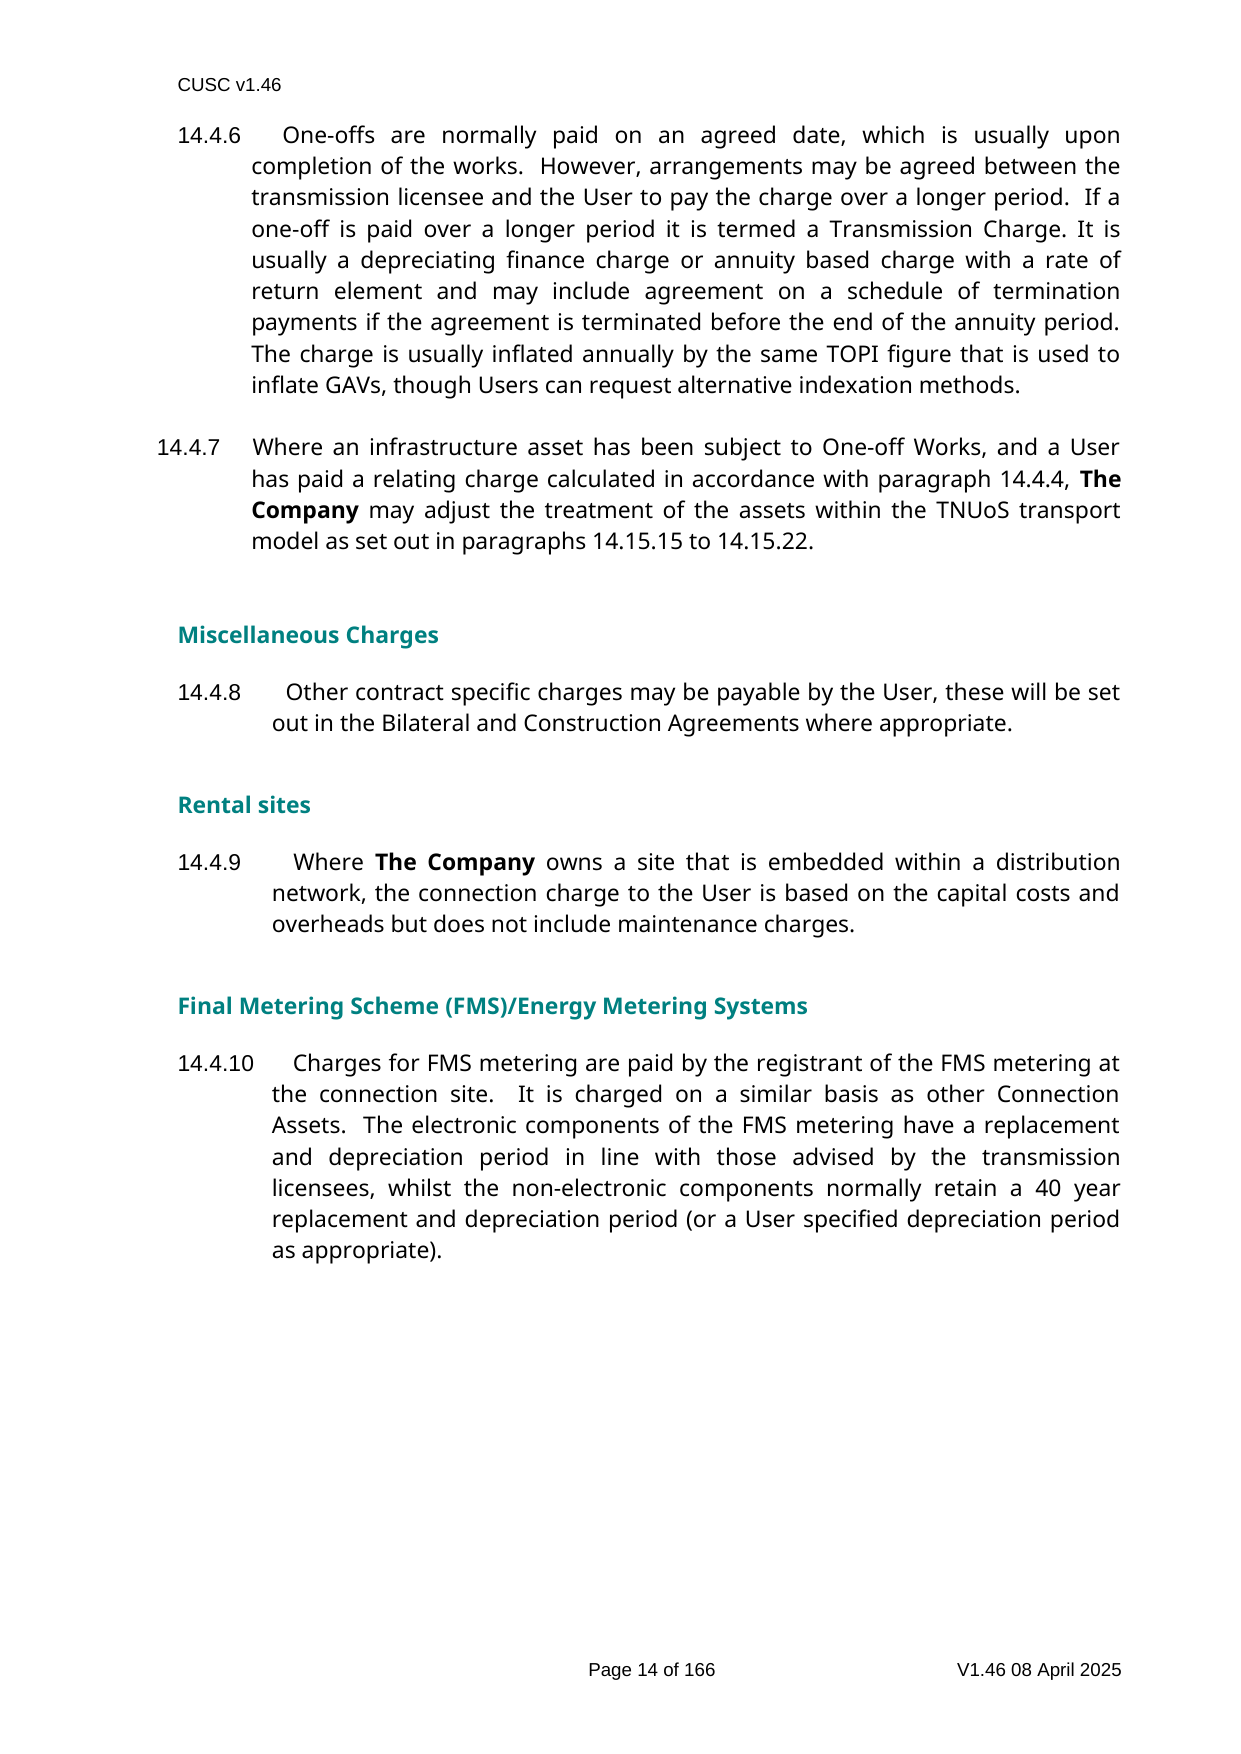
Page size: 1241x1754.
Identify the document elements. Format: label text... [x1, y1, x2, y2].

subtitle Rental sites [177, 789, 1121, 820]
list One-offs are normally paid on an agreed date, which is usually upon completion of the works. However, arrangements may be agreed between the transmission licensee and the User to pay the charge over a longer period. If a one-off is paid over a longer period it is termed a Transmission Charge. It is usually a depreciating finance charge or annuity based charge with a rate of return element and may include agreement on a schedule of termination payments if the agreement is terminated before the end of the annuity period. The charge is usually inflated annually by the same TOPI figure that is used to inflate GAVs, though Users can request alternative indexation methods. [177, 119, 1121, 400]
list Where an infrastructure asset has been subject to One-off Works, and a User has paid a relating charge calculated in accordance with paragraph 14.4.4, The Company may adjust the treatment of the assets within the TNUoS transport model as set out in paragraphs 14.15.15 to 14.15.22. [157, 431, 1121, 556]
list Other contract specific charges may be payable by the User, these will be set out in the Bilateral and Construction Agreements where appropriate. [177, 675, 1121, 738]
subtitle Final Metering Scheme (FMS)/Energy Metering Systems [177, 990, 1121, 1021]
list Charges for FMS metering are paid by the registrant of the FMS metering at the connection site. It is charged on a similar basis as other Connection Assets. The electronic components of the FMS metering have a replacement and depreciation period in line with those advised by the transmission licensees, whilst the non-electronic components normally retain a 40 year replacement and depreciation period (or a User specified depreciation period as appropriate). [177, 1047, 1121, 1265]
subtitle Miscellaneous Charges [177, 619, 1121, 650]
list Where The Company owns a site that is embedded within a distribution network, the connection charge to the User is based on the capital costs and overheads but does not include maintenance charges. [177, 845, 1121, 939]
